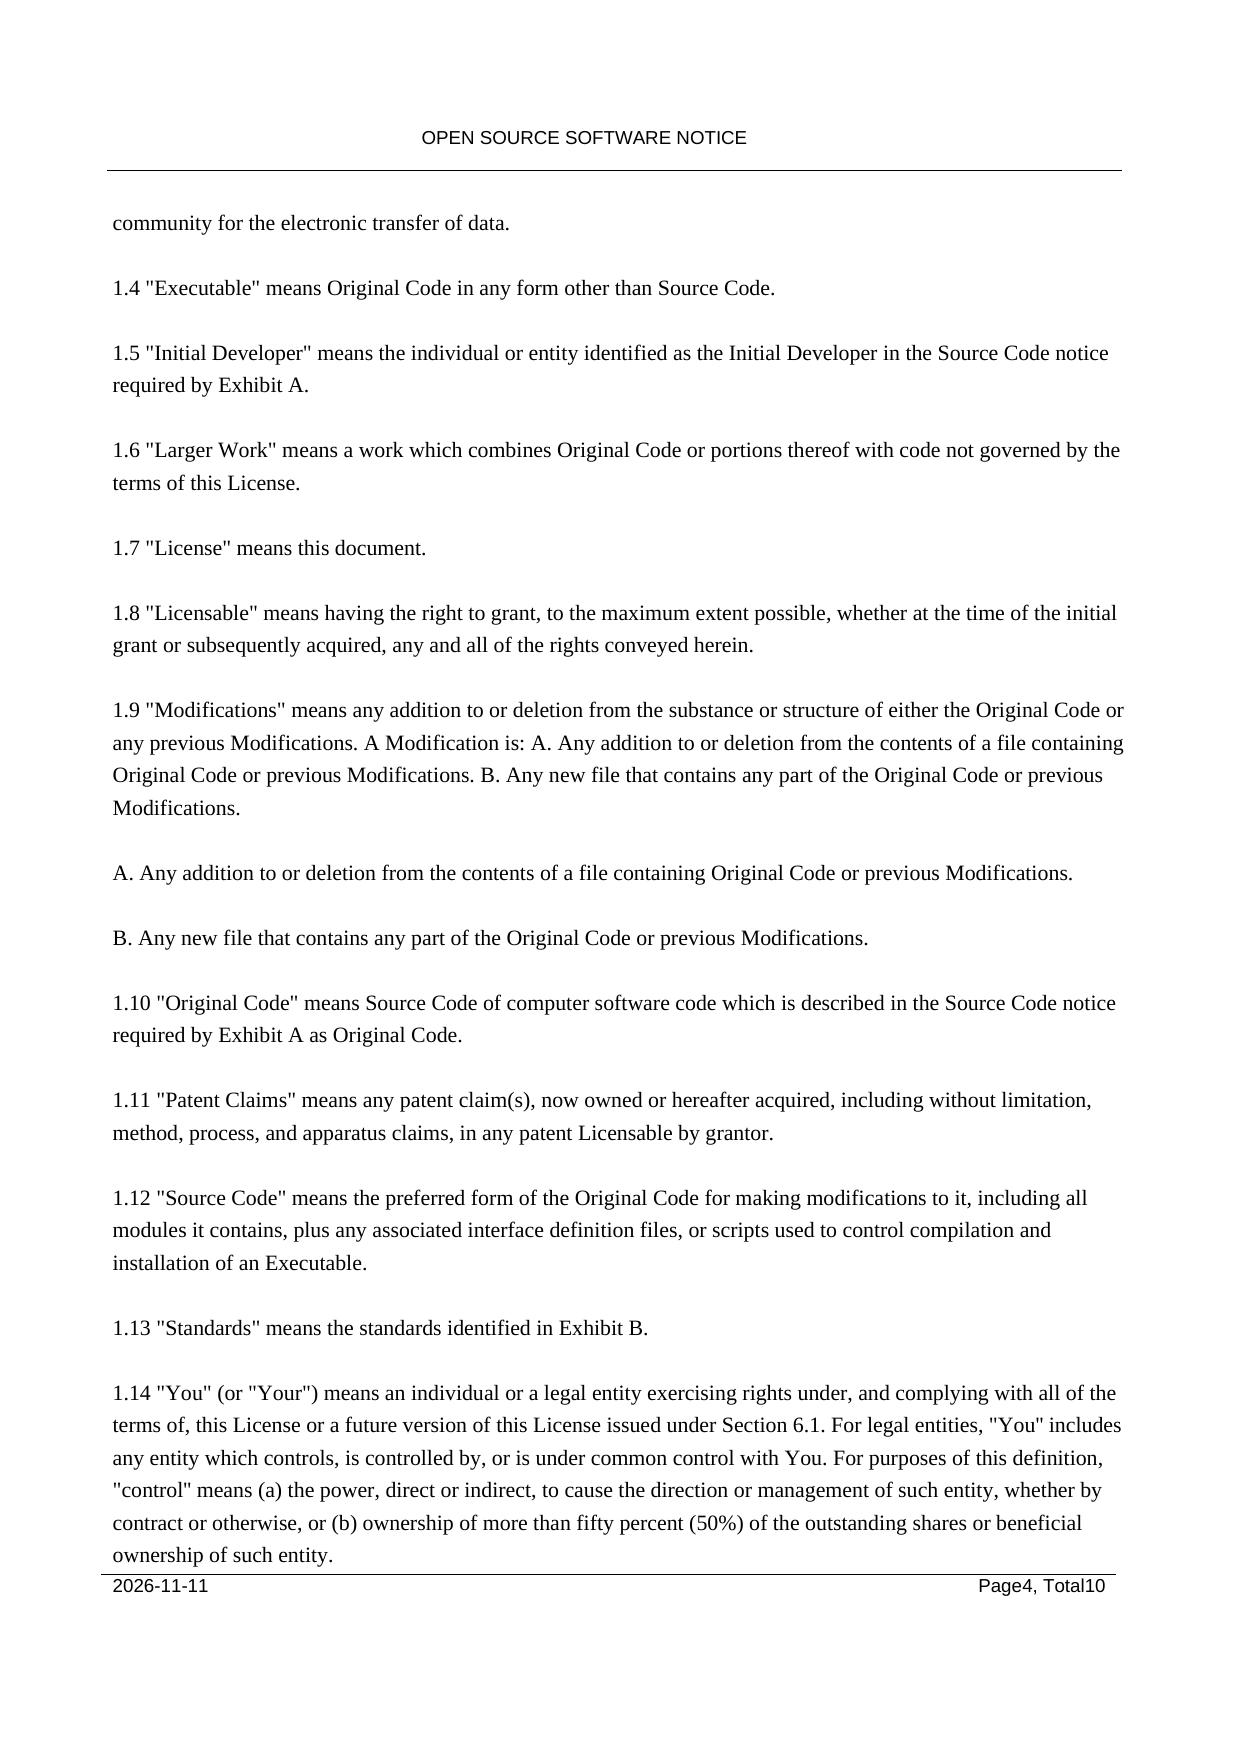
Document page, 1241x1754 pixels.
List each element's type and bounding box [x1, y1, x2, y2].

text [112, 206, 1128, 1571]
